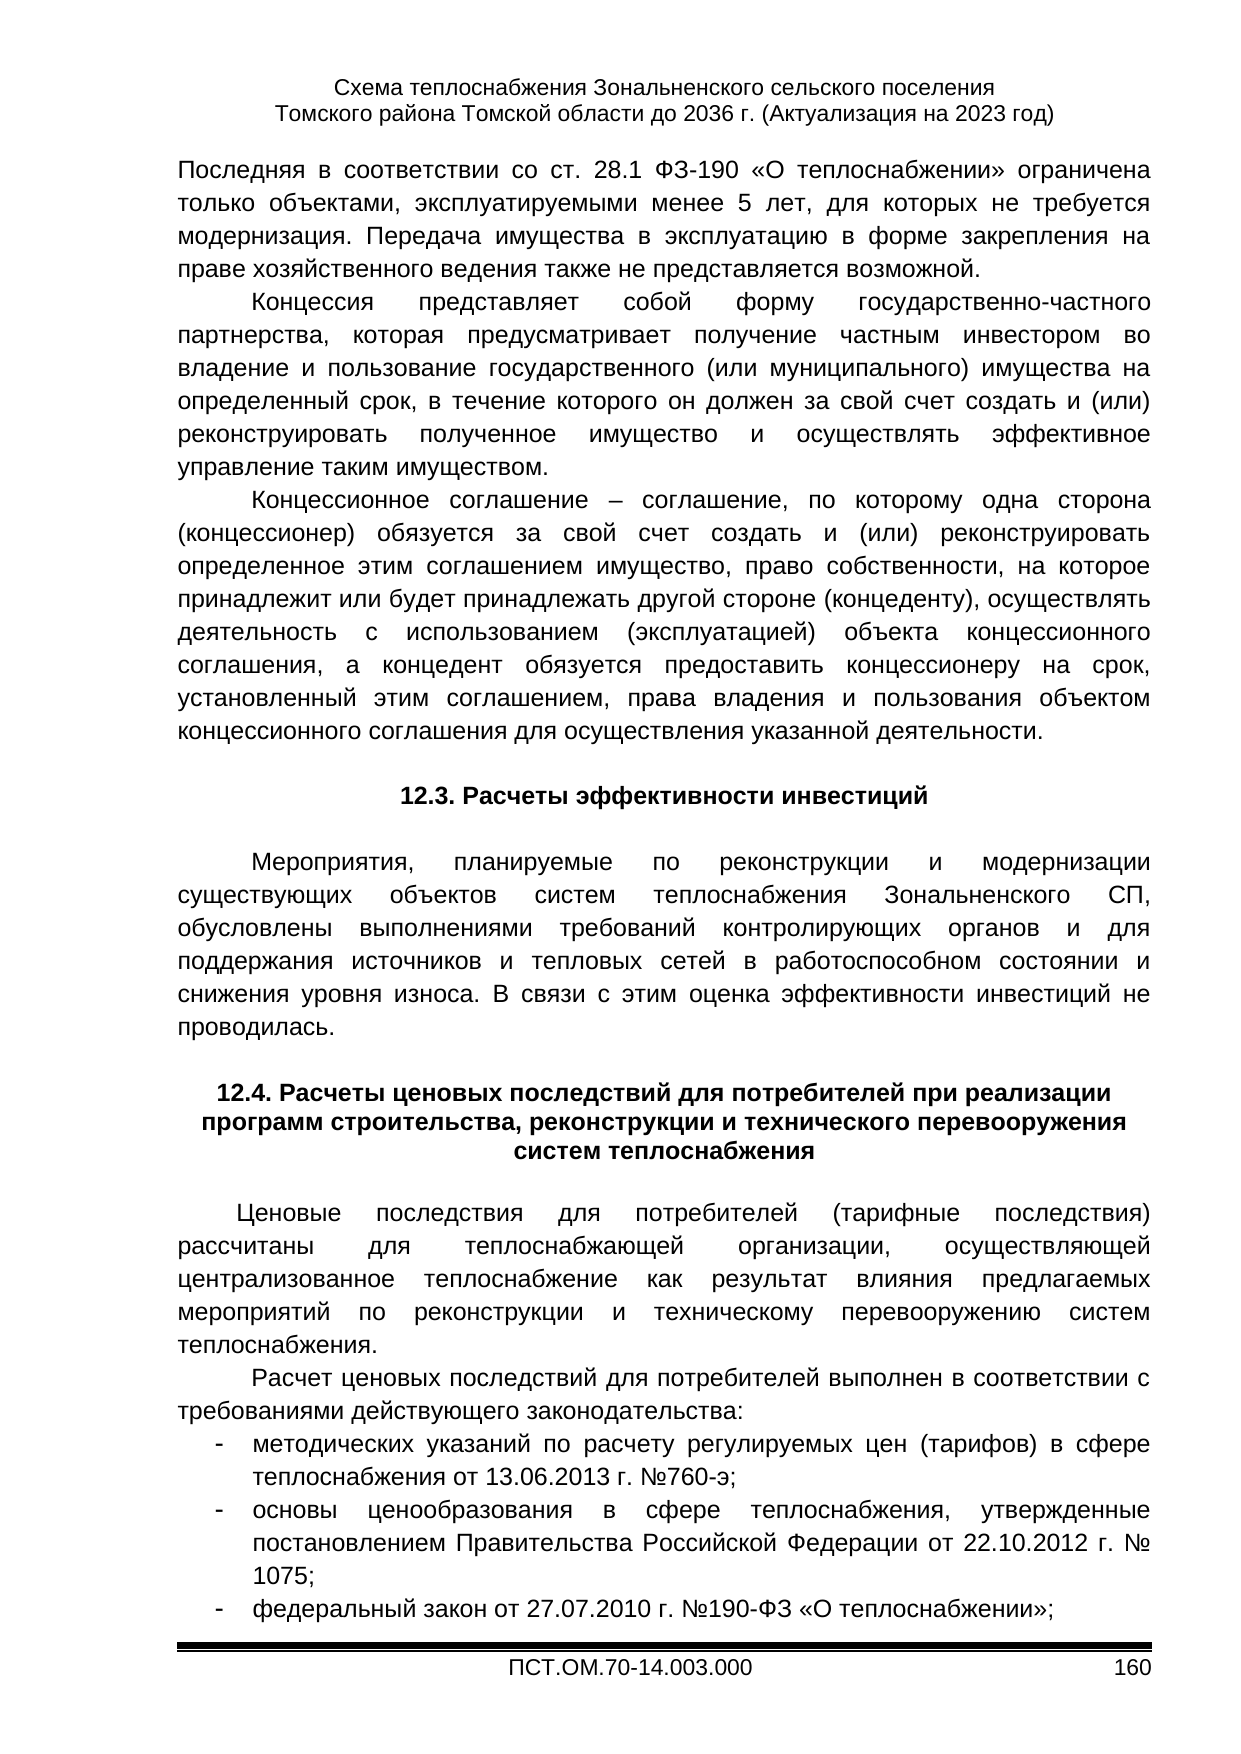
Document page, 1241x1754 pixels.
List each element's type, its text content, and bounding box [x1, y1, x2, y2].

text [177, 154, 1152, 282]
text Ценовые последствия для потребителей (тарифные последствия) рассчитаны для теплоснабжающей организации, осуществляющей централизованное теплоснабжение как результат влияния предлагаемых мероприятий по реконструкции и техническому перевооружению систем теплоснабжения. [177, 1198, 1152, 1358]
list федеральный закон от 27.07.2010 г. №190-ФЗ «О теплоснабжении»; [215, 1594, 1152, 1623]
text Мероприятия, планируемые по реконструкции и модернизации существующих объектов систем теплоснабжения Зональненского СП, обусловлены выполнениями требований контролирующих органов и для поддержания источников и тепловых сетей в работоспособном состоянии и снижения уровня износа. В связи с этим оценка эффективности инвестиций не проводилась. [177, 847, 1152, 1041]
text Расчет ценовых последствий для потребителей выполнен в соответствии с требованиями действующего законодательства: [177, 1363, 1152, 1424]
text Концессионное соглашение – соглашение, по которому одна сторона (концессионер) обязуется за свой счет создать и (или) реконструировать определенное этим соглашением имущество, право собственности, на которое принадлежит или будет принадлежать другой стороне (концеденту), осуществлять деятельность с использованием (эксплуатацией) объекта концессионного соглашения, а концедент обязуется предоставить концессионеру на срок, установленный этим соглашением, права владения и пользования объектом концессионного соглашения для осуществления указанной деятельности. [177, 485, 1152, 745]
subtitle 12.3. Расчеты эффективности инвестиций [177, 781, 1152, 810]
subtitle 12.4. Расчеты ценовых последствий для потребителей при реализации программ строительства, реконструкции и технического перевооружения систем теплоснабжения [177, 1078, 1152, 1165]
text Концессия представляет собой форму государственно-частного партнерства, которая предусматривает получение частным инвестором во владение и пользование государственного (или муниципального) имущества на определенный срок, в течение которого он должен за свой счет создать и (или) реконструировать полученное имущество и осуществлять эффективное управление таким имуществом. [177, 287, 1152, 481]
list основы ценообразования в сфере теплоснабжения, утвержденные постановлением Правительства Российской Федерации от 22.10.2012 г. № 1075; [215, 1495, 1152, 1590]
list методических указаний по расчету регулируемых цен (тарифов) в сфере теплоснабжения от 13.06.2013 г. №760-э; [215, 1429, 1152, 1491]
